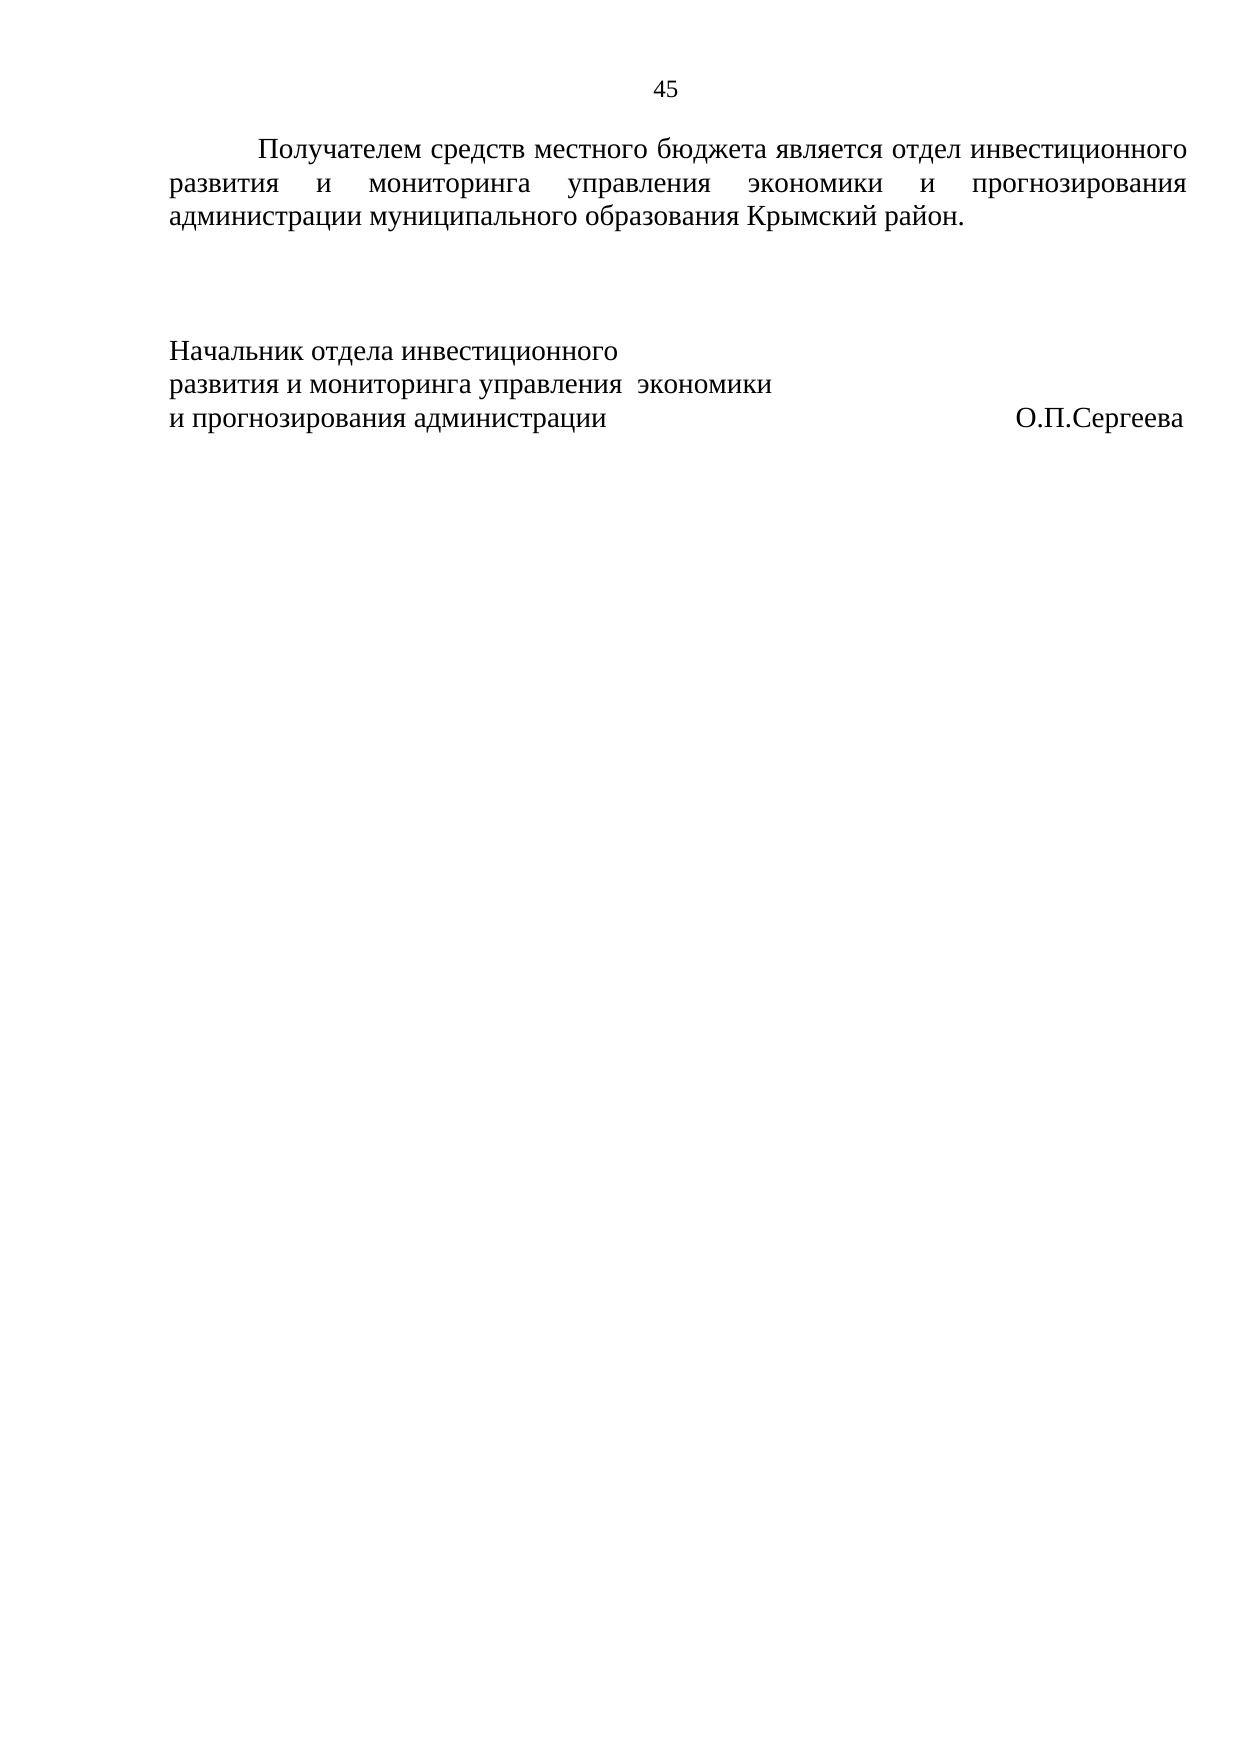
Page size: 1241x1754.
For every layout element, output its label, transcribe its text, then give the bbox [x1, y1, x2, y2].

text и прогнозирования администрации О.П.Сергеева [169, 400, 1188, 433]
text Начальник отдела инвестиционного [169, 333, 1188, 366]
text Получателем средств местного бюджета является отдел инвестиционного развития и мониторинга управления экономики и прогнозирования администрации муниципального образования Крымский район. [169, 131, 1188, 232]
text развития и мониторинга управления экономики [169, 366, 1188, 400]
